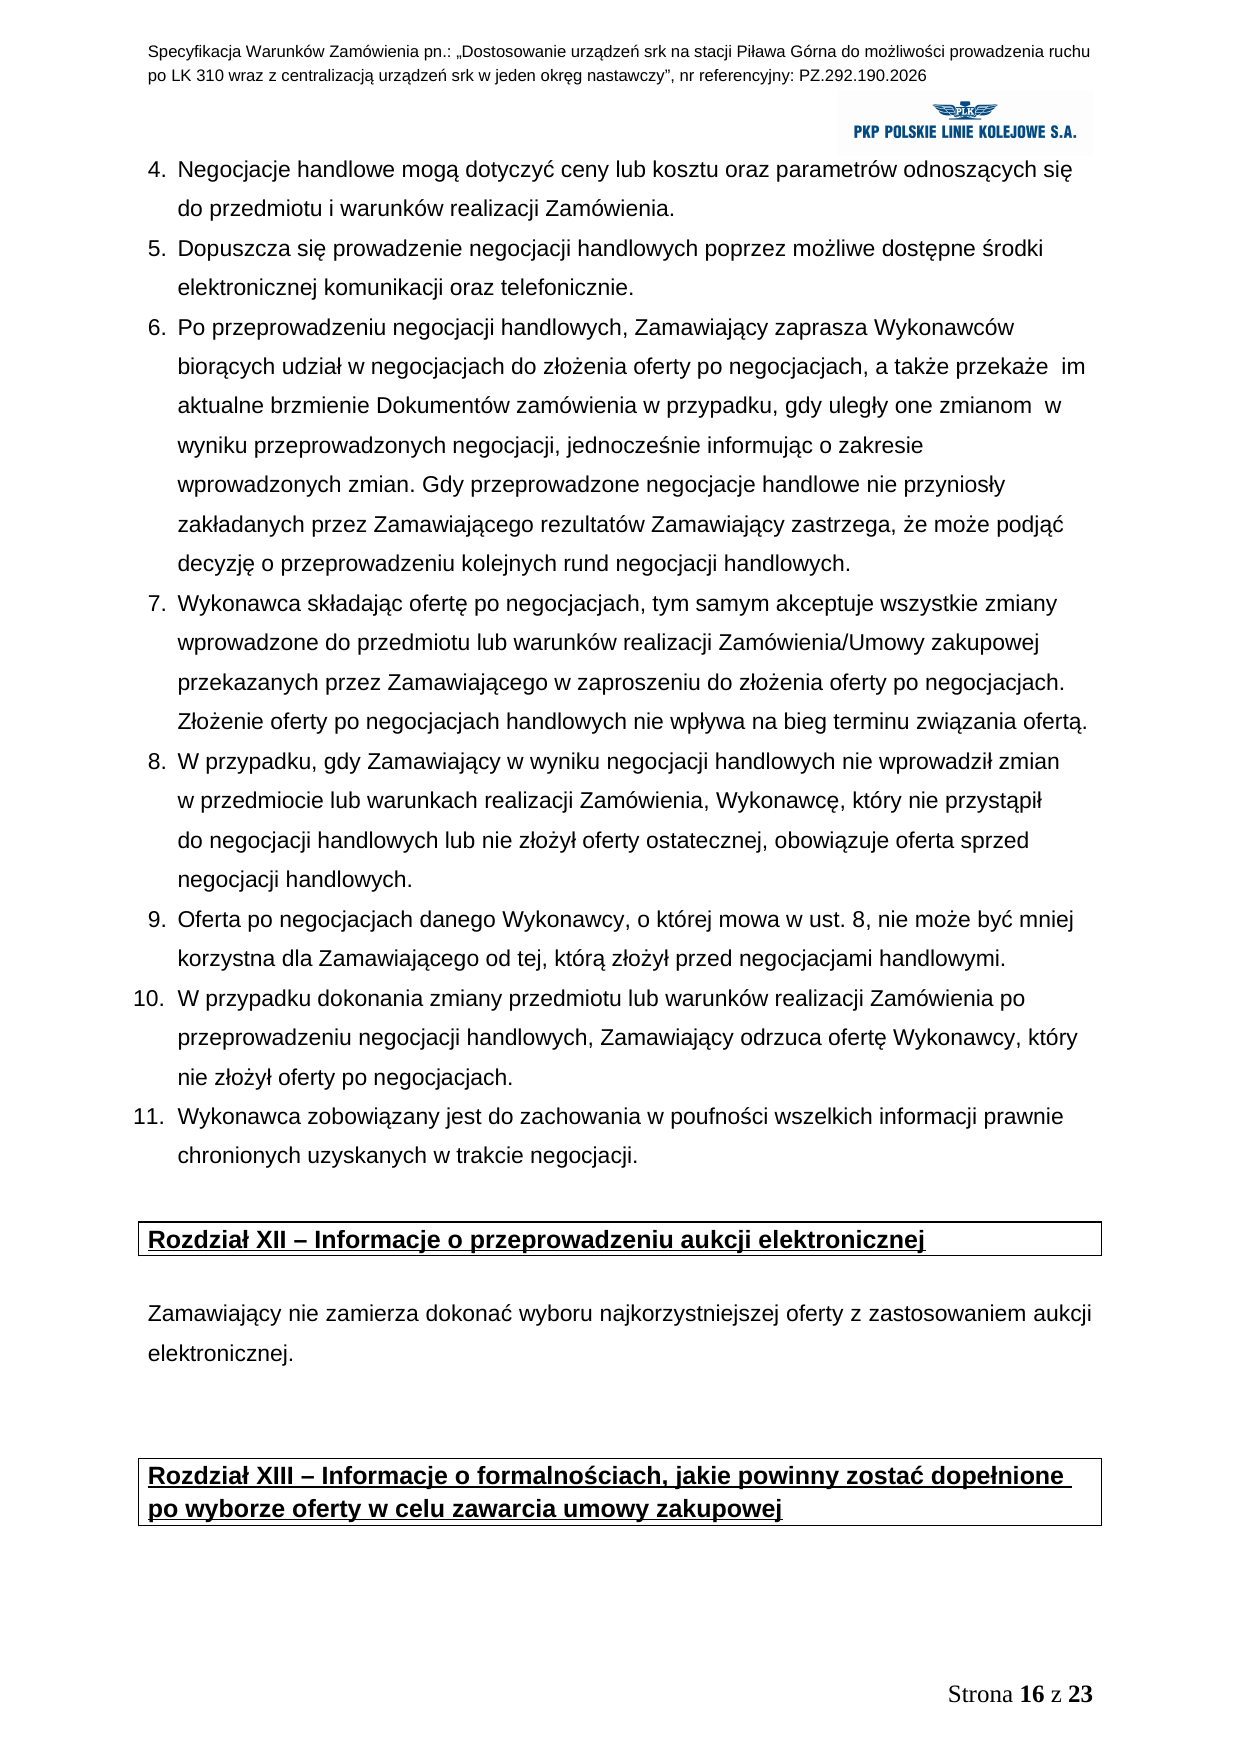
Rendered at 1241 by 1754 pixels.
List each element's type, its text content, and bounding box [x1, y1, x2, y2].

list Negocjacje handlowe mogą dotyczyć ceny lub kosztu oraz parametrów odnoszących się do przedmiotu i warunków realizacji Zamówienia. [148, 156, 1093, 221]
subtitle Rozdział XII – Informacje o przeprowadzeniu aukcji elektronicznej [139, 1223, 1101, 1255]
picture [837, 90, 1093, 156]
list Wykonawca składając ofertę po negocjacjach, tym samym akceptuje wszystkie zmiany wprowadzone do przedmiotu lub warunków realizacji Zamówienia/Umowy zakupowej przekazanych przez Zamawiającego w zaproszeniu do złożenia oferty po negocjacjach. Złożenie oferty po negocjacjach handlowych nie wpływa na bieg terminu związania ofertą. [148, 590, 1093, 734]
list Po przeprowadzeniu negocjacji handlowych, Zamawiający zaprasza Wykonawców biorących udział w negocjacjach do złożenia oferty po negocjacjach, a także przekaże im aktualne brzmienie Dokumentów zamówienia w przypadku, gdy uległy one zmianom w wyniku przeprowadzonych negocjacji, jednocześnie informując o zakresie wprowadzonych zmian. Gdy przeprowadzone negocjacje handlowe nie przyniosły zakładanych przez Zamawiającego rezultatów Zamawiający zastrzega, że może podjąć decyzję o przeprowadzeniu kolejnych rund negocjacji handlowych. [148, 313, 1093, 577]
subtitle Rozdział XIII – Informacje o formalnościach, jakie powinny zostać dopełnione po wyborze oferty w celu zawarcia umowy zakupowej [139, 1459, 1101, 1525]
list Oferta po negocjacjach danego Wykonawcy, o której mowa w ust. 8, nie może być mniej korzystna dla Zamawiającego od tej, którą złożył przed negocjacjami handlowymi. [148, 906, 1093, 971]
list Wykonawca zobowiązany jest do zachowania w poufności wszelkich informacji prawnie chronionych uzyskanych w trakcie negocjacji. [133, 1103, 1093, 1169]
list W przypadku dokonania zmiany przedmiotu lub warunków realizacji Zamówienia po przeprowadzeniu negocjacji handlowych, Zamawiający odrzuca ofertę Wykonawcy, który nie złożył oferty po negocjacjach. [133, 984, 1093, 1090]
list W przypadku, gdy Zamawiający w wyniku negocjacji handlowych nie wprowadził zmian w przedmiocie lub warunkach realizacji Zamówienia, Wykonawcę, który nie przystąpił do negocjacji handlowych lub nie złożył oferty ostatecznej, obowiązuje oferta sprzed negocjacji handlowych. [148, 748, 1093, 892]
text Zamawiający nie zamierza dokonać wyboru najkorzystniejszej oferty z zastosowaniem aukcji elektronicznej. [148, 1300, 1093, 1366]
list Dopuszcza się prowadzenie negocjacji handlowych poprzez możliwe dostępne środki elektronicznej komunikacji oraz telefonicznie. [148, 234, 1093, 300]
